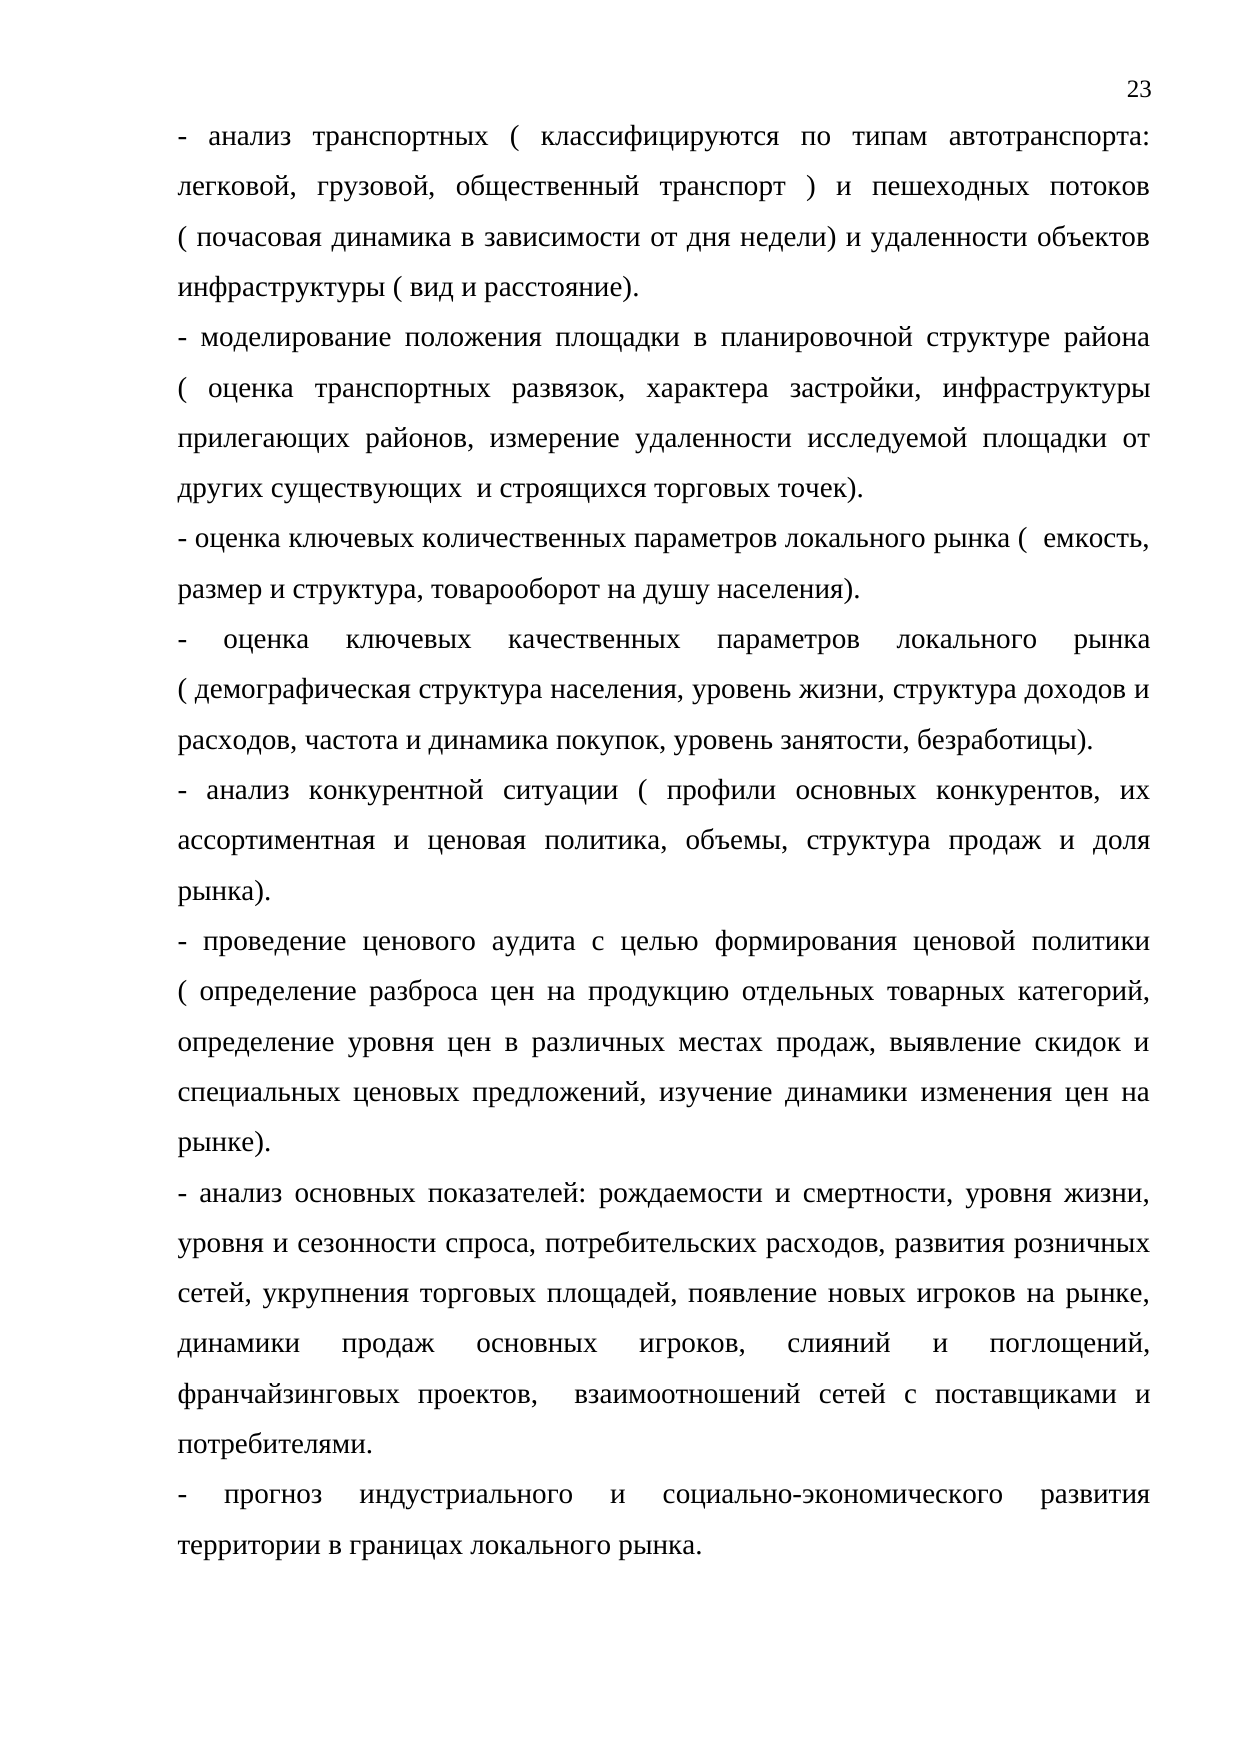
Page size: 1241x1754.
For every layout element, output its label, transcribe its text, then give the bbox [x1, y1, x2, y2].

text - анализ транспортных ( классифицируются по типам автотранспорта: легковой, грузовой, общественный транспорт ) и пешеходных потоков ( почасовая динамика в зависимости от дня недели) и удаленности объектов инфраструктуры ( вид и расстояние). [177, 118, 1151, 303]
text - прогноз индустриального и социально-экономического развития территории в границах локального рынка. [177, 1477, 1151, 1560]
text - оценка ключевых количественных параметров локального рынка ( емкость, размер и структура, товарооборот на душу населения). [177, 521, 1151, 604]
text - проведение ценового аудита с целью формирования ценовой политики ( определение разброса цен на продукцию отдельных товарных категорий, определение уровня цен в различных местах продаж, выявление скидок и специальных ценовых предложений, изучение динамики изменения цен на рынке). [177, 923, 1151, 1158]
text - оценка ключевых качественных параметров локального рынка ( демографическая структура населения, уровень жизни, структура доходов и расходов, частота и динамика покупок, уровень занятости, безработицы). [177, 621, 1151, 755]
text - моделирование положения площадки в планировочной структуре района ( оценка транспортных развязок, характера застройки, инфраструктуры прилегающих районов, измерение удаленности исследуемой площадки от других существующих и строящихся торговых точек). [177, 319, 1151, 504]
text - анализ конкурентной ситуации ( профили основных конкурентов, их ассортиментная и ценовая политика, объемы, структура продаж и доля рынка). [177, 772, 1151, 906]
text - анализ основных показателей: рождаемости и смертности, уровня жизни, уровня и сезонности спроса, потребительских расходов, развития розничных сетей, укрупнения торговых площадей, появление новых игроков на рынке, динамики продаж основных игроков, слияний и поглощений, франчайзинговых проектов, взаимоотношений сетей с поставщиками и потребителями. [177, 1175, 1151, 1460]
